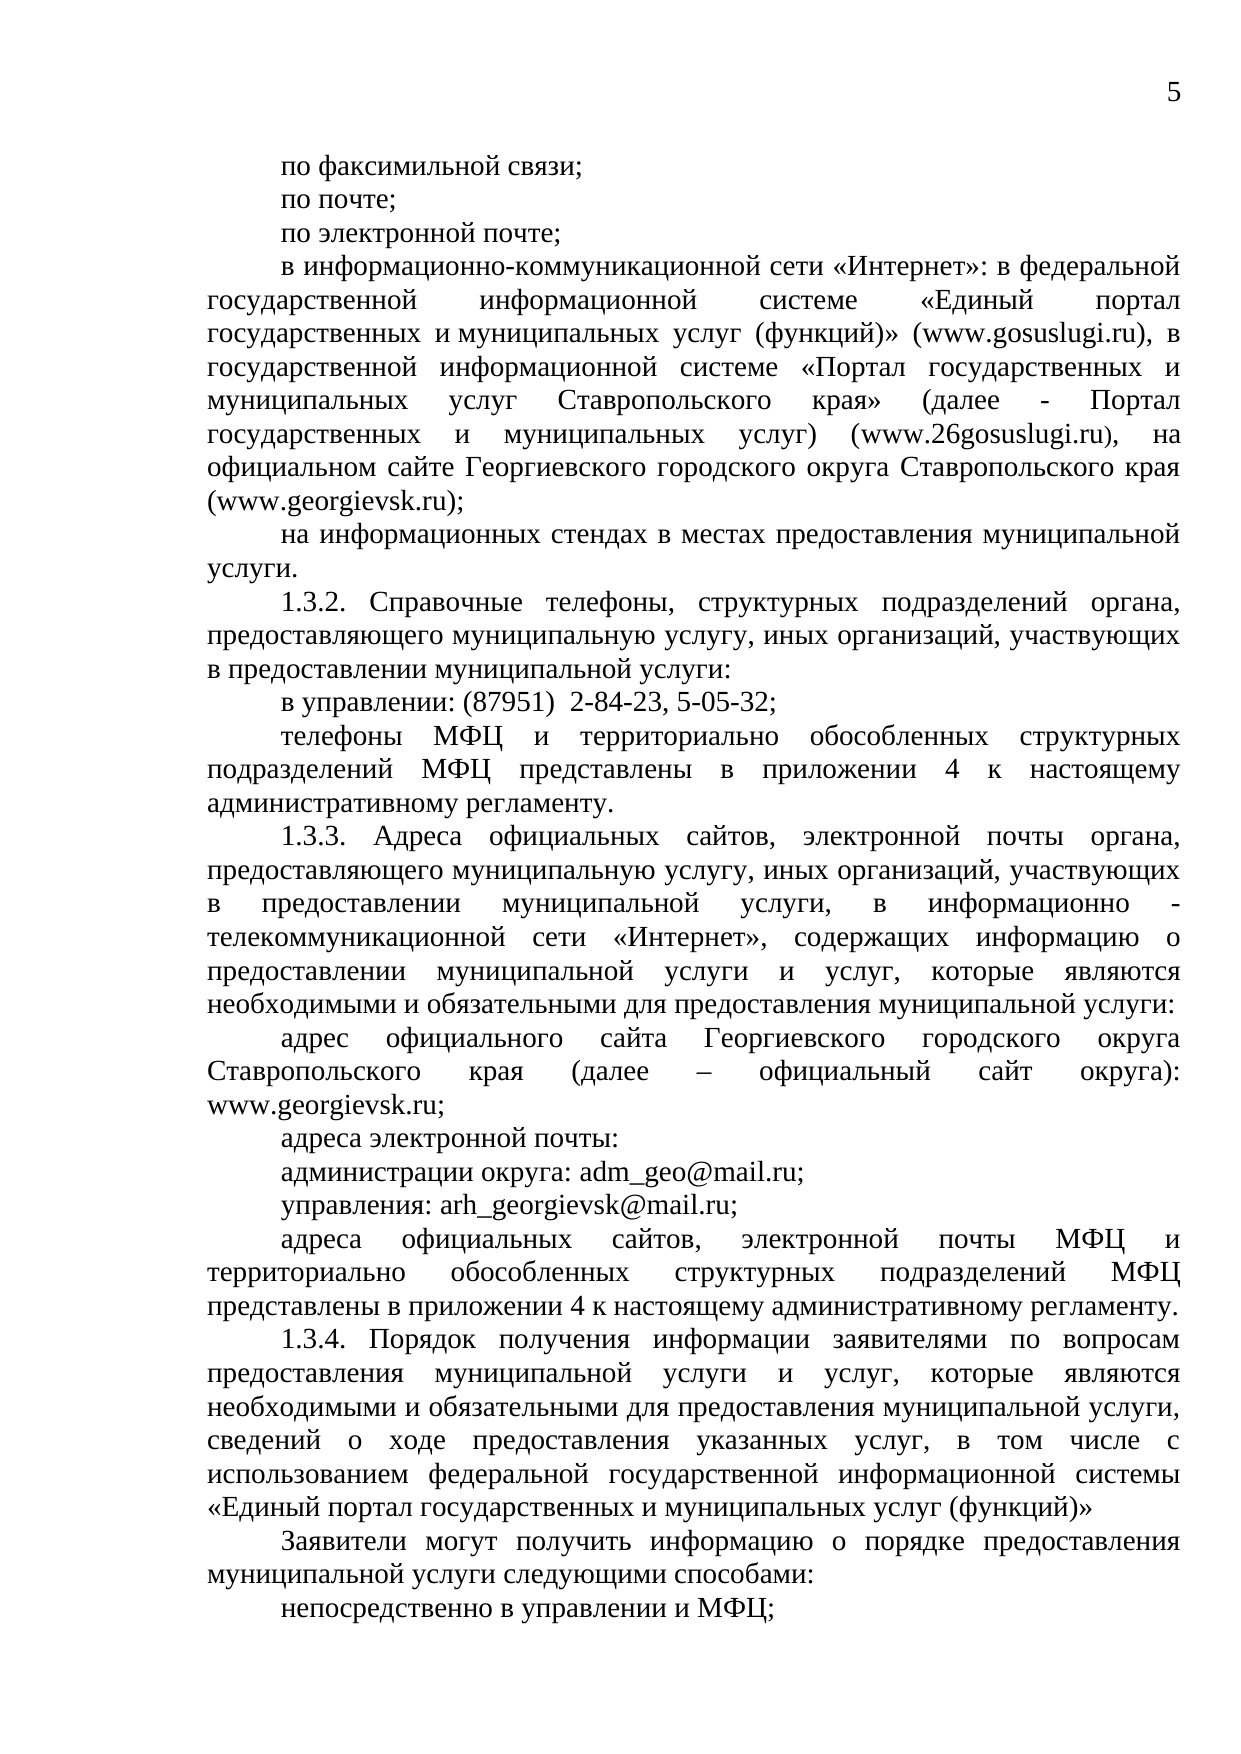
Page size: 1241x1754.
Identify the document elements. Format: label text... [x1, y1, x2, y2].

text администрации округа: adm_geo@mail.ru; [207, 1154, 1181, 1187]
text по почте; [207, 181, 1181, 215]
text в информационно-коммуникационной сети «Интернет»: в федеральной государственной информационной системе «Единый портал государственных и муниципальных услуг (функций)» (www.gosuslugi.ru), в государственной информационной системе «Портал государственных и муниципальных услуг Ставропольского края» (далее - Портал государственных и муниципальных услуг) (www.26gosuslugi.ru), на официальном сайте Георгиевского городского округа Ставропольского края (www.georgievsk.ru); [207, 248, 1181, 517]
text 1.3.2. Справочные телефоны, структурных подразделений органа, предоставляющего муниципальную услугу, иных организаций, участвующих в предоставлении муниципальной услуги: [207, 584, 1181, 684]
text адреса электронной почты: [207, 1120, 1181, 1154]
text 1.3.3. Адреса официальных сайтов, электронной почты органа, предоставляющего муниципальную услугу, иных организаций, участвующих в предоставлении муниципальной услуги, в информационно - телекоммуникационной сети «Интернет», содержащих информацию о предоставлении муниципальной услуги и услуг, которые являются необходимыми и обязательными для предоставления муниципальной услуги: [207, 818, 1181, 1020]
text адреса официальных сайтов, электронной почты МФЦ и территориально обособленных структурных подразделений МФЦ представлены в приложении 4 к настоящему административному регламенту. [207, 1221, 1181, 1322]
text в управлении: (87951) 2-84-23, 5-05-32; [207, 684, 1181, 718]
text 1.3.4. Порядок получения информации заявителями по вопросам предоставления муниципальной услуги и услуг, которые являются необходимыми и обязательными для предоставления муниципальной услуги, сведений о ходе предоставления указанных услуг, в том числе с использованием федеральной государственной информационной системы «Единый портал государственных и муниципальных услуг (функций)» [207, 1322, 1181, 1523]
text телефоны МФЦ и территориально обособленных структурных подразделений МФЦ представлены в приложении 4 к настоящему административному регламенту. [207, 718, 1181, 818]
text адрес официального сайта Георгиевского городского округа Ставропольского края (далее – официальный сайт округа): www.georgievsk.ru; [207, 1020, 1181, 1120]
text на информационных стендах в местах предоставления муниципальной услуги. [207, 517, 1181, 584]
text Заявители могут получить информацию о порядке предоставления муниципальной услуги следующими способами: [207, 1523, 1181, 1590]
text управления: arh_georgievsk@mail.ru; [207, 1187, 1181, 1221]
text по электронной почте; [207, 215, 1181, 248]
text по факсимильной связи; [207, 148, 1181, 181]
text непосредственно в управлении и МФЦ; [207, 1590, 1181, 1623]
